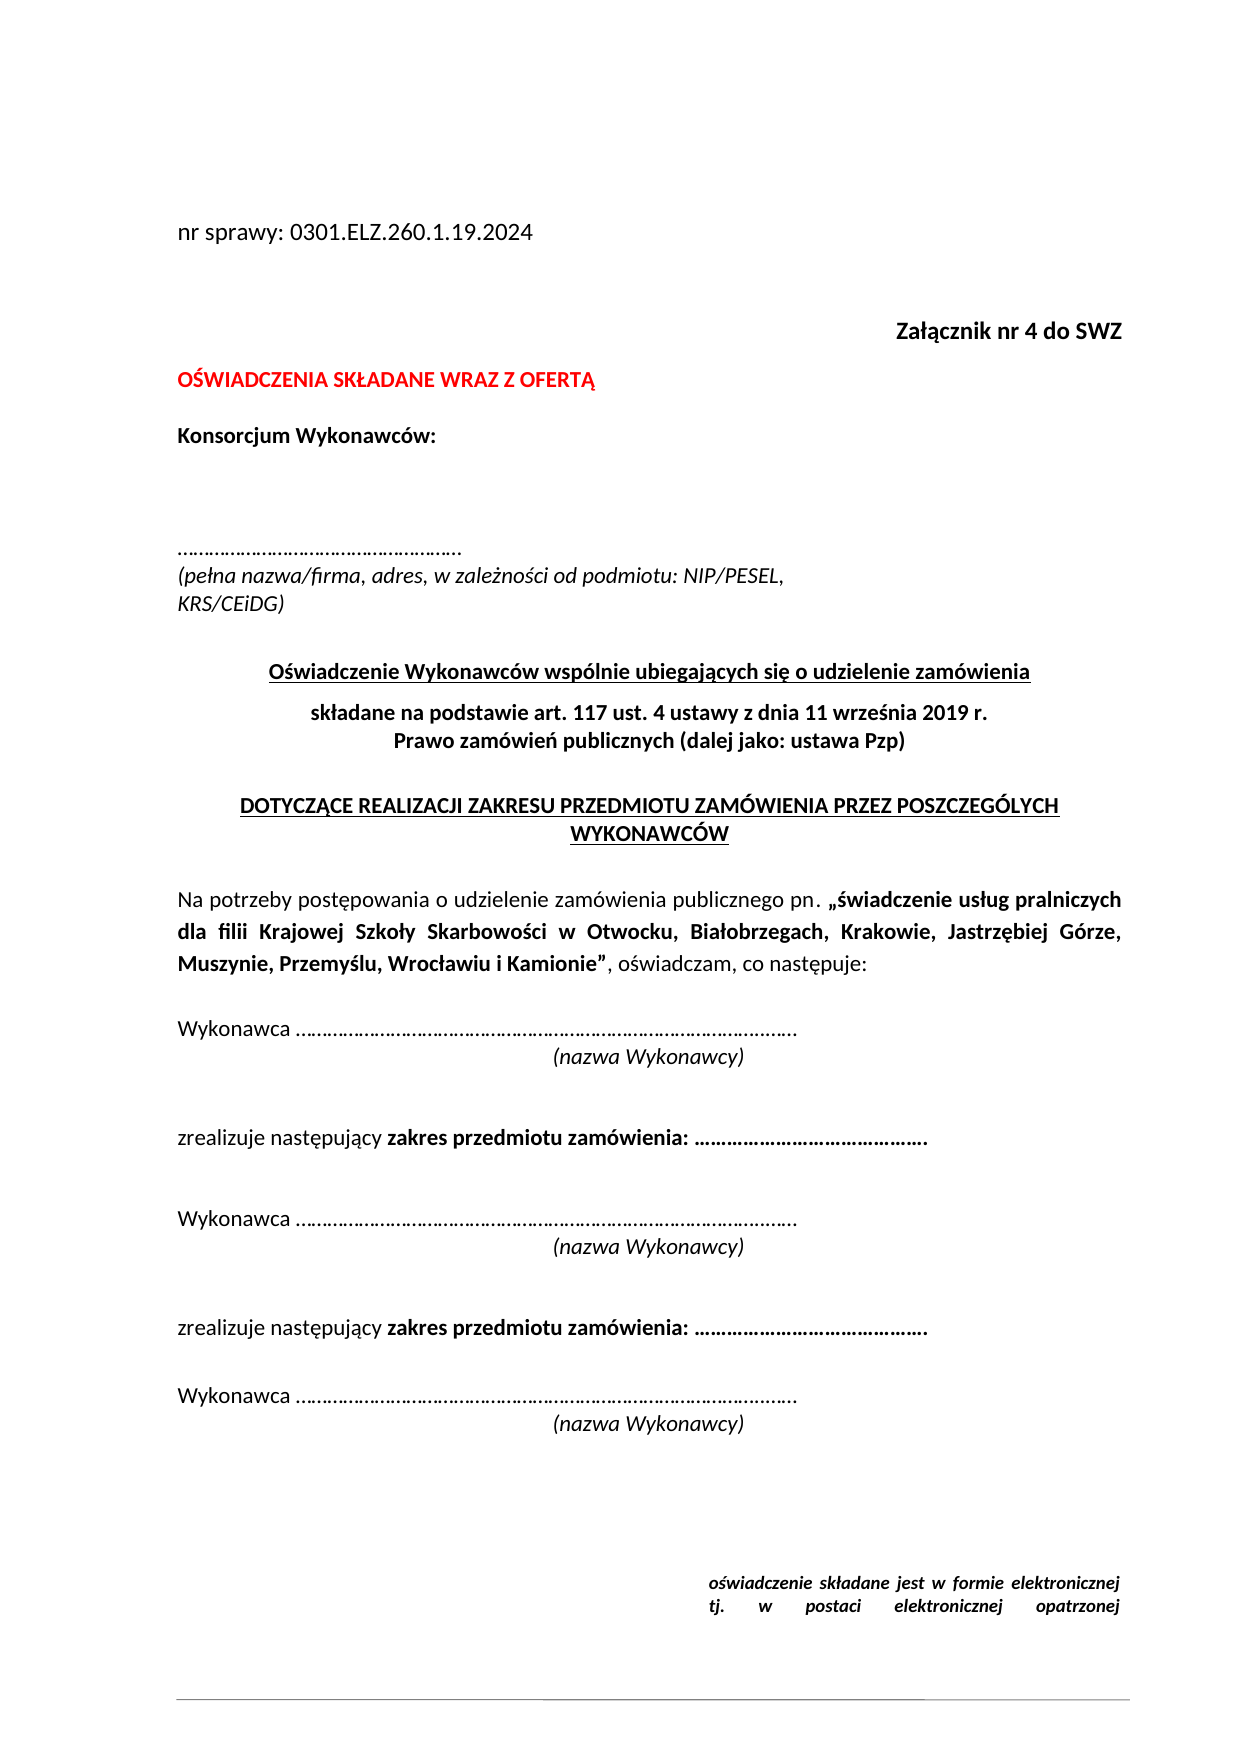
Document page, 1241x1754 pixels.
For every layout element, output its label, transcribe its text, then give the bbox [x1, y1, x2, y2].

text Konsorcjum Wykonawców: [177, 421, 1122, 449]
text (nazwa Wykonawcy) [177, 1232, 1122, 1260]
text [709, 1571, 1122, 1617]
text zrealizuje następujący zakres przedmiotu zamówienia: ……………………………………. [177, 1123, 1122, 1151]
text OŚWIADCZENIA SKŁADANE WRAZ Z OFERTĄ [177, 365, 1122, 393]
text ……………………………………………… [177, 533, 797, 561]
text DOTYCZĄCE REALIZACJI ZAKRESU PRZEDMIOTU ZAMÓWIENIA PRZEZ POSZCZEGÓLYCH WYKONAWCÓW [177, 792, 1122, 848]
text Wykonawca ……………………………………………………………………………..…… [177, 1382, 1122, 1409]
text Prawo zamówień publicznych (dalej jako: ustawa Pzp) [177, 726, 1122, 754]
text (nazwa Wykonawcy) [177, 1042, 1122, 1070]
text składane na podstawie art. 117 ust. 4 ustawy z dnia 11 września 2019 r. [177, 698, 1122, 726]
text (nazwa Wykonawcy) [177, 1409, 1122, 1438]
text Załącznik nr 4 do SWZ [177, 315, 1122, 346]
text zrealizuje następujący zakres przedmiotu zamówienia: ……………………………………. [177, 1313, 1122, 1341]
text Wykonawca ……………………………………………………………………………..…… [177, 1014, 1122, 1042]
text Oświadczenie Wykonawców wspólnie ubiegających się o udzielenie zamówienia [177, 657, 1122, 686]
text Na potrzeby postępowania o udzielenie zamówienia publicznego pn. „świadczenie usług pralniczych dla filii Krajowej Szkoły Skarbowości w Otwocku, Białobrzegach, Krakowie, Jastrzębiej Górze, Muszynie, Przemyślu, Wrocławiu i Kamionie”, oświadczam, co następuje: [177, 885, 1122, 977]
text (pełna nazwa/firma, adres, w zależności od podmiotu: NIP/PESEL, KRS/CEiDG) [177, 561, 797, 617]
text Wykonawca ……………………………………………………………………………..…… [177, 1204, 1122, 1232]
text nr sprawy: 0301.ELZ.260.1.19.2024 [177, 216, 1122, 247]
